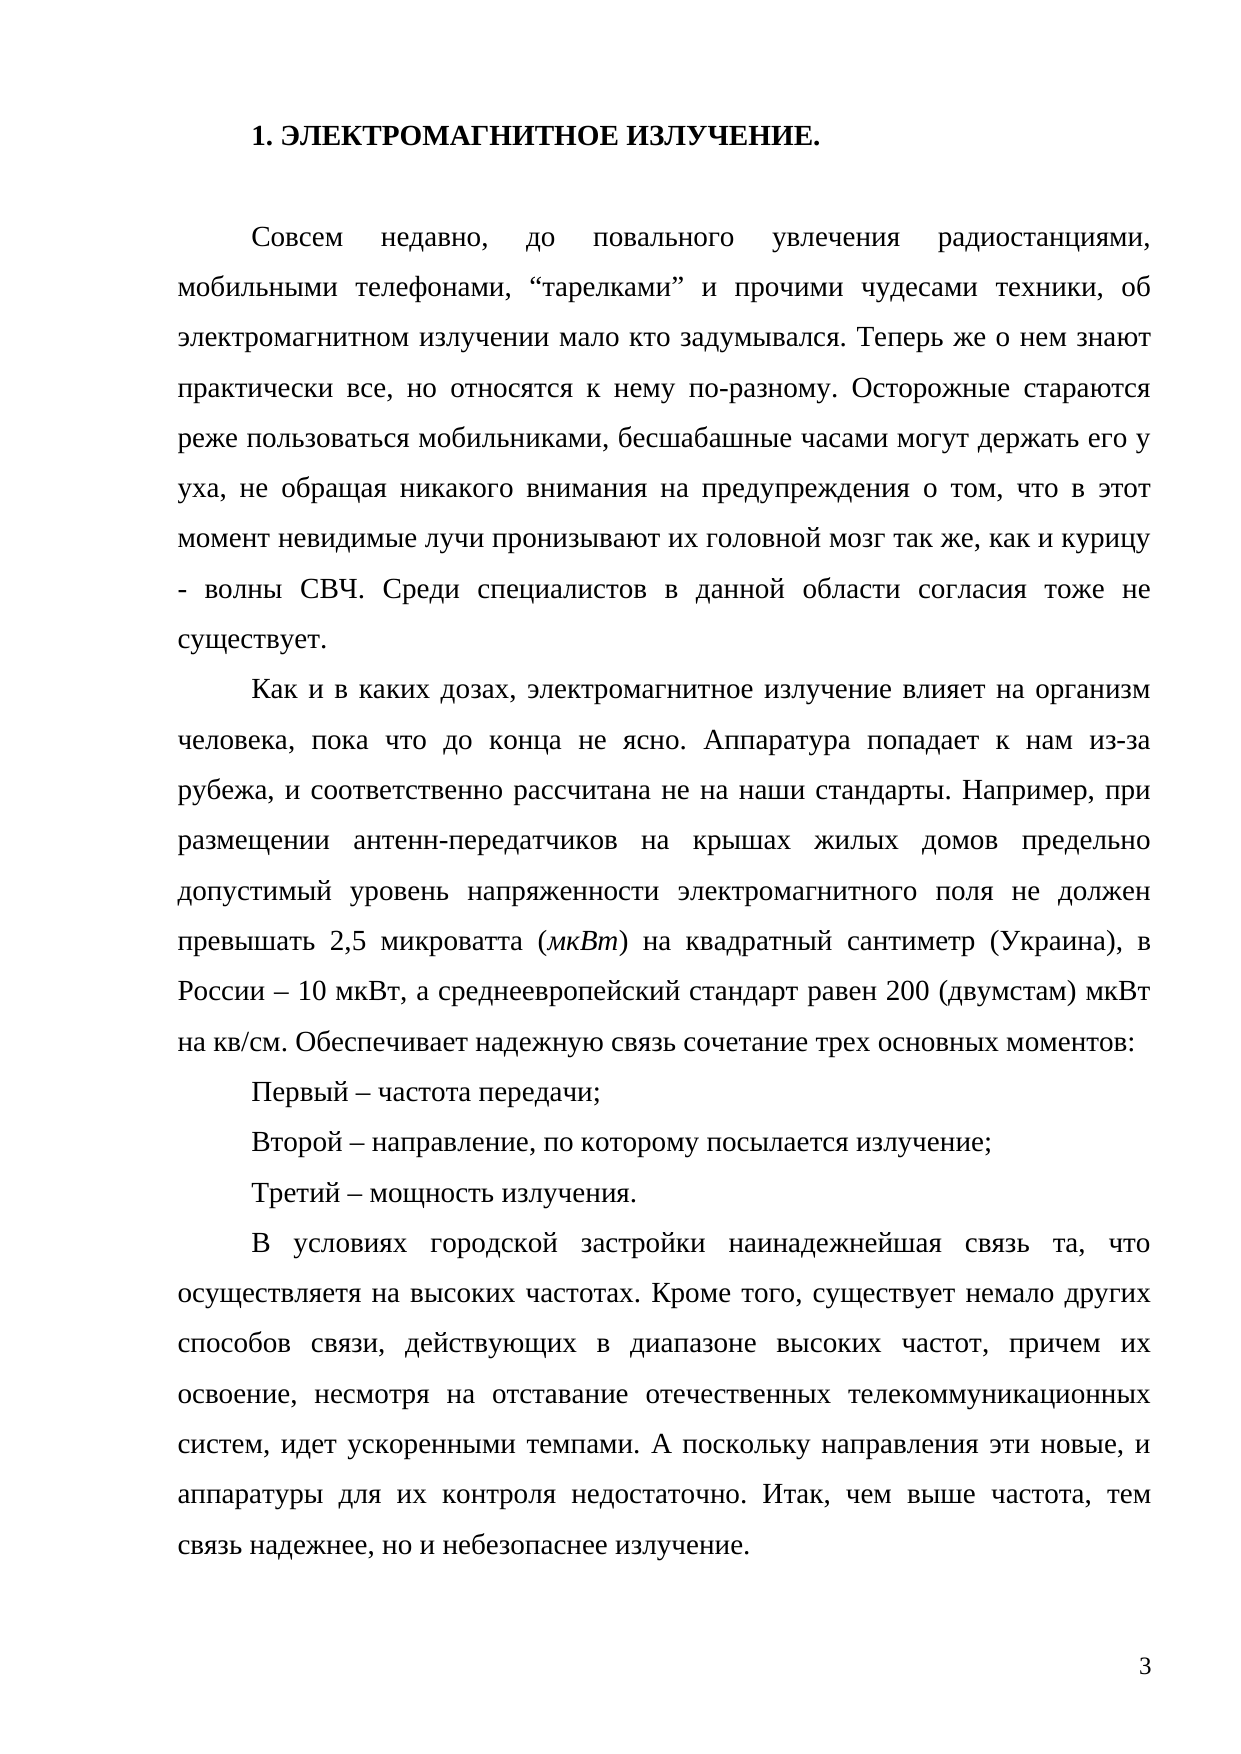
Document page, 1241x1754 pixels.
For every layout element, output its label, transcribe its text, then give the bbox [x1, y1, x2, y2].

text 1. ЭЛЕКТРОМАГНИТНОЕ ИЗЛУЧЕНИЕ. [177, 118, 1152, 152]
text Первый – частота передачи; [177, 1074, 1152, 1108]
text Третий – мощность излучения. [177, 1175, 1152, 1208]
text Как и в каких дозах, электромагнитное излучение влияет на организм человека, пока что до конца не ясно. Аппаратура попадает к нам из-за рубежа, и соответственно рассчитана не на наши стандарты. Например, при размещении антенн-передатчиков на крышах жилых домов предельно допустимый уровень напряженности электромагнитного поля не должен превышать 2,5 микроватта (мкВт) на квадратный сантиметр (Украина), в России – 10 мкВт, а среднеевропейский стандарт равен 200 (двумстам) мкВт на кв/см. Обеспечивает надежную связь сочетание трех основных моментов: [177, 672, 1152, 1057]
text Совсем недавно, до повального увлечения радиостанциями, мобильными телефонами, “тарелками” и прочими чудесами техники, об электромагнитном излучении мало кто задумывался. Теперь же о нем знают практически все, но относятся к нему по-разному. Осторожные стараются реже пользоваться мобильниками, бесшабашные часами могут держать его у уха, не обращая никакого внимания на предупреждения о том, что в этот момент невидимые лучи пронизывают их головной мозг так же, как и курицу - волны СВЧ. Среди специалистов в данной области согласия тоже не существует. [177, 219, 1152, 655]
text В условиях городской застройки наинадежнейшая связь та, что осуществляетя на высоких частотах. Кроме того, существует немало других способов связи, действующих в диапазоне высоких частот, причем их освоение, несмотря на отставание отечественных телекоммуникационных систем, идет ускоренными темпами. А поскольку направления эти новые, и аппаратуры для их контроля недостаточно. Итак, чем выше частота, тем связь надежнее, но и небезопаснее излучение. [177, 1225, 1152, 1560]
text Второй – направление, по которому посылается излучение; [177, 1124, 1152, 1158]
